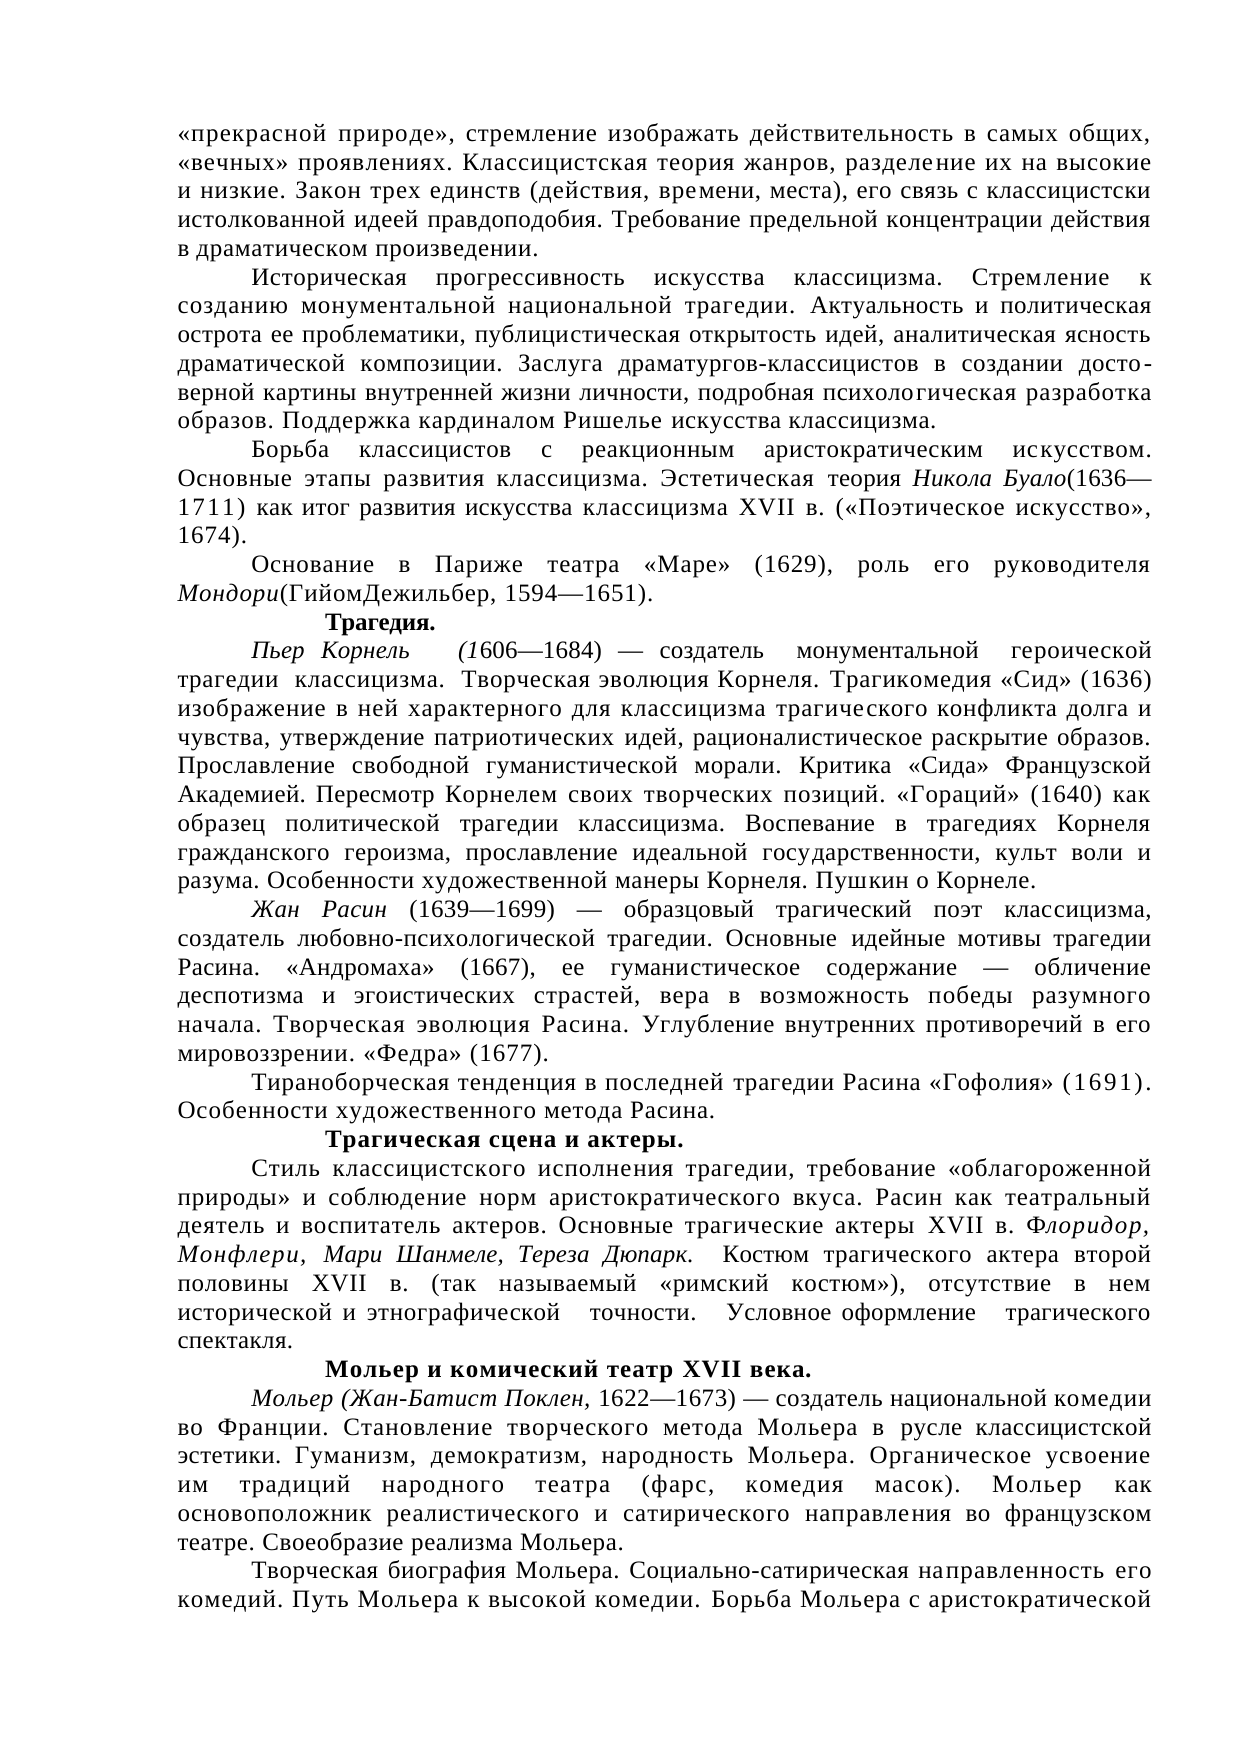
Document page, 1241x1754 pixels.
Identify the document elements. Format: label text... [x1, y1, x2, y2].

text Стиль классицистского исполнения трагедии, требование «облагороженной природы» и соблюдение норм аристократического вкуса. Расин как театральный деятель и воспитатель актеров. Основные трагические актеры XVII в. Флоридор, Монфлери, Мари Шанмеле, Тереза Дюпарк. Костюм трагического актера второй половины XVII в. (так называемый «римский костюм»), отсутствие в нем исторической и этнографической точности. Условное оформление трагического спектакля. [177, 1153, 1152, 1354]
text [177, 118, 1152, 262]
text Пьер Корнель (1606—1684) — создатель монументальной героической трагедии классицизма. Творческая эволюция Корнеля. Трагикомедия «Сид» (1636) изображение в ней характерного для классицизма трагического конфликта долга и чувства, утверждение патриотических идей, рационалистическое раскрытие образов. Прославление свободной гуманистической морали. Критика «Сида» Французской Академией. Пересмотр Корнелем своих творческих позиций. «Гораций» (1640) как образец политической трагедии классицизма. Воспевание в трагедиях Корнеля гражданского героизма, прославление идеальной государственности, культ воли и разума. Особенности художественной манеры Корнеля. Пушкин о Корнеле. [177, 636, 1152, 894]
text Основание в Париже театра «Маре» (1629), роль его руководителя Мондори(ГийомДежильбер, 1594—1651). [177, 549, 1152, 607]
text Трагедия. [177, 607, 1152, 636]
text Мольер (Жан-Батист Поклен, 1622—1673) — создатель национальной комедии во Франции. Становление творческого метода Мольера в русле классицистской эстетики. Гуманизм, демократизм, народность Мольера. Органическое усвоение им традиций народного театра (фарс, комедия масок). Мольер как основоположник реалистического и сатирического направления во французском театре. Своеобразие реализма Мольера. [177, 1383, 1152, 1556]
text Борьба классицистов с реакционным аристократическим искусством. Основные этапы развития классицизма. Эстетическая теория Никола Буало(1636—1711) как итог развития искусства классицизма XVII в. («Поэтическое искусство», 1674). [177, 434, 1152, 549]
text Историческая прогрессивность искусства классицизма. Стремление к созданию монументальной национальной трагедии. Актуальность и политическая острота ее проблематики, публицистическая открытость идей, аналитическая ясность драматической композиции. Заслуга драматургов-классицистов в создании достоверной картины внутренней жизни личности, подробная психологическая разработка образов. Поддержка кардиналом Ришелье искусства классицизма. [177, 262, 1152, 434]
text Трагическая сцена и актеры. [177, 1124, 1152, 1153]
text Мольер и комический театр XVII века. [177, 1354, 1152, 1383]
text Тираноборческая тенденция в последней трагедии Расина «Гофолия» (1691). Особенности художественного метода Расина. [177, 1067, 1152, 1124]
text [177, 1556, 1152, 1613]
text Жан Расин (1639—1699) — образцовый трагический поэт классицизма, создатель любовно-психологической трагедии. Основные идейные мотивы трагедии Расина. «Андромаха» (1667), ее гуманистическое содержание — обличение деспотизма и эгоистических страстей, вера в возможность победы разумного начала. Творческая эволюция Расина. Углубление внутренних противоречий в его мировоззрении. «Федра» (1677). [177, 894, 1152, 1067]
